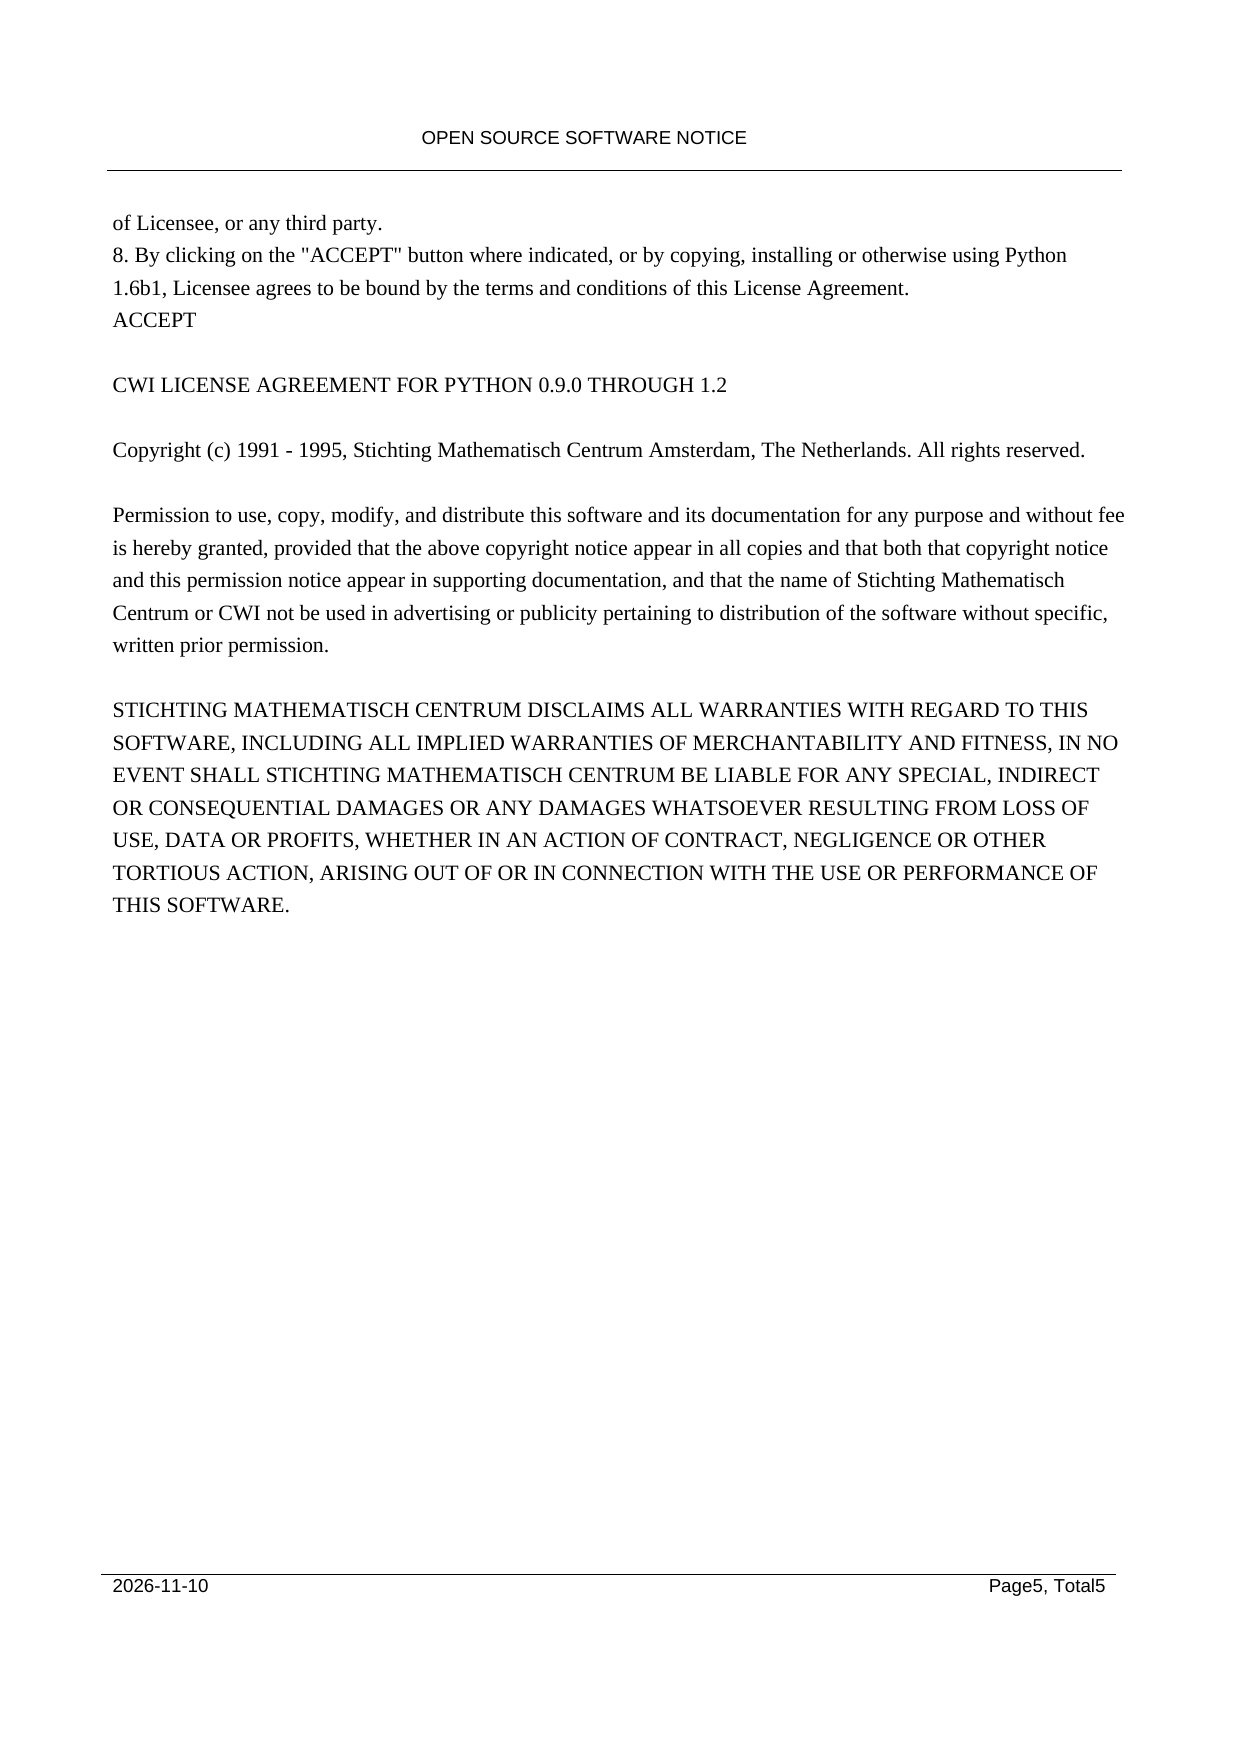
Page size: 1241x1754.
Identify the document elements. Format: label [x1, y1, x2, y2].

text [112, 206, 1128, 921]
